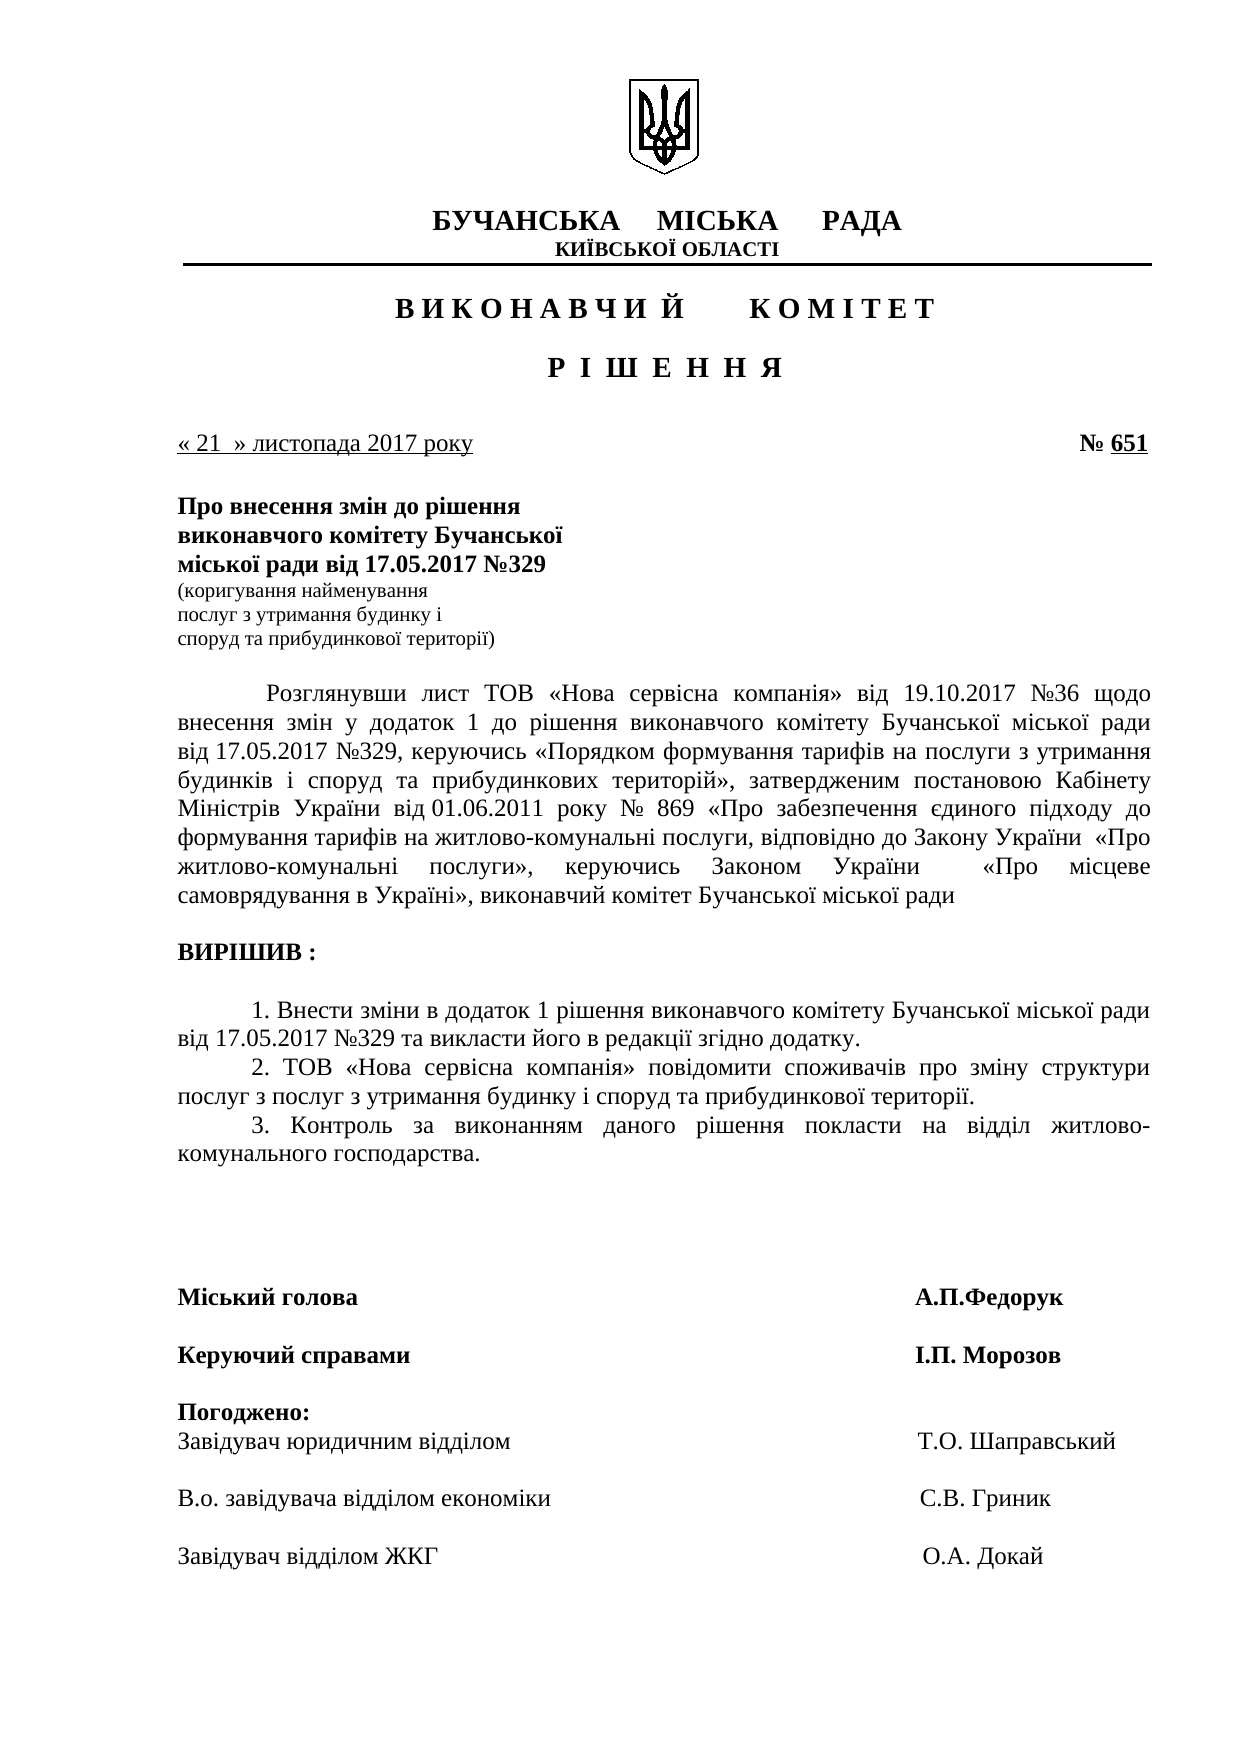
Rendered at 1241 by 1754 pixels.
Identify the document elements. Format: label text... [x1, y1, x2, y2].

text БУЧАНСЬКА МІСЬКА РАДА [183, 203, 1152, 237]
subtitle Р І Ш Е Н Н Я [177, 350, 1152, 383]
title (коригування найменування [177, 578, 1152, 602]
title виконавчого комітету Бучанської [177, 520, 1152, 549]
title В.о. завідувача відділом економіки С.В. Гриник [177, 1483, 1152, 1512]
title Завідувач юридичним відділом Т.О. Шаправський [177, 1426, 1152, 1455]
title Про внесення змін до рішення [177, 491, 1152, 520]
title 2. ТОВ «Нова сервісна компанія» повідомити споживачів про зміну структури послуг з послуг з утримання будинку і споруд та прибудинкової території. [177, 1052, 1152, 1110]
title Керуючий справами І.П. Морозов [177, 1340, 1152, 1368]
title 3. Контроль за виконанням даного рішення покласти на відділ житлово-комунального господарства. [177, 1110, 1152, 1167]
title ВИРІШИВ : [177, 937, 1152, 966]
title Погоджено: [177, 1397, 1152, 1426]
title послуг з утримання будинку і [177, 602, 1152, 626]
title Міський голова А.П.Федорук [177, 1282, 1152, 1311]
title споруд та прибудинкової території) [177, 626, 1152, 650]
title міської ради від 17.05.2017 №329 [177, 549, 1152, 578]
subtitle КИЇВСЬКОЇ ОБЛАСТІ [183, 237, 1152, 263]
text Розглянувши лист ТОВ «Нова сервісна компанія» від 19.10.2017 №36 щодо внесення змін у додаток 1 до рішення виконавчого комітету Бучанської міської ради від 17.05.2017 №329, керуючись «Порядком формування тарифів на послуги з утримання будинків і споруд та прибудинкових територій», затвердженим постановою Кабінету Міністрів України від 01.06.2011 року № 869 «Про забезпечення єдиного підходу до формування тарифів на житлово-комунальні послуги, відповідно до Закону України «Про житлово-комунальні послуги», керуючись Законом України «Про місцеве самоврядування в Україні», виконавчий комітет Бучанської міської ради [177, 678, 1152, 908]
subtitle В И К О Н А В Ч И Й К О М І Т Е Т [177, 291, 1152, 325]
subtitle Завідувач відділом ЖКГ О.А. Докай [177, 1541, 1152, 1570]
subtitle « 21 » листопада 2017 року № 651 [177, 428, 1152, 456]
text 1. Внести зміни в додаток 1 рішення виконавчого комітету Бучанської міської ради від 17.05.2017 №329 та викласти його в редакції згідно додатку. [177, 995, 1152, 1052]
